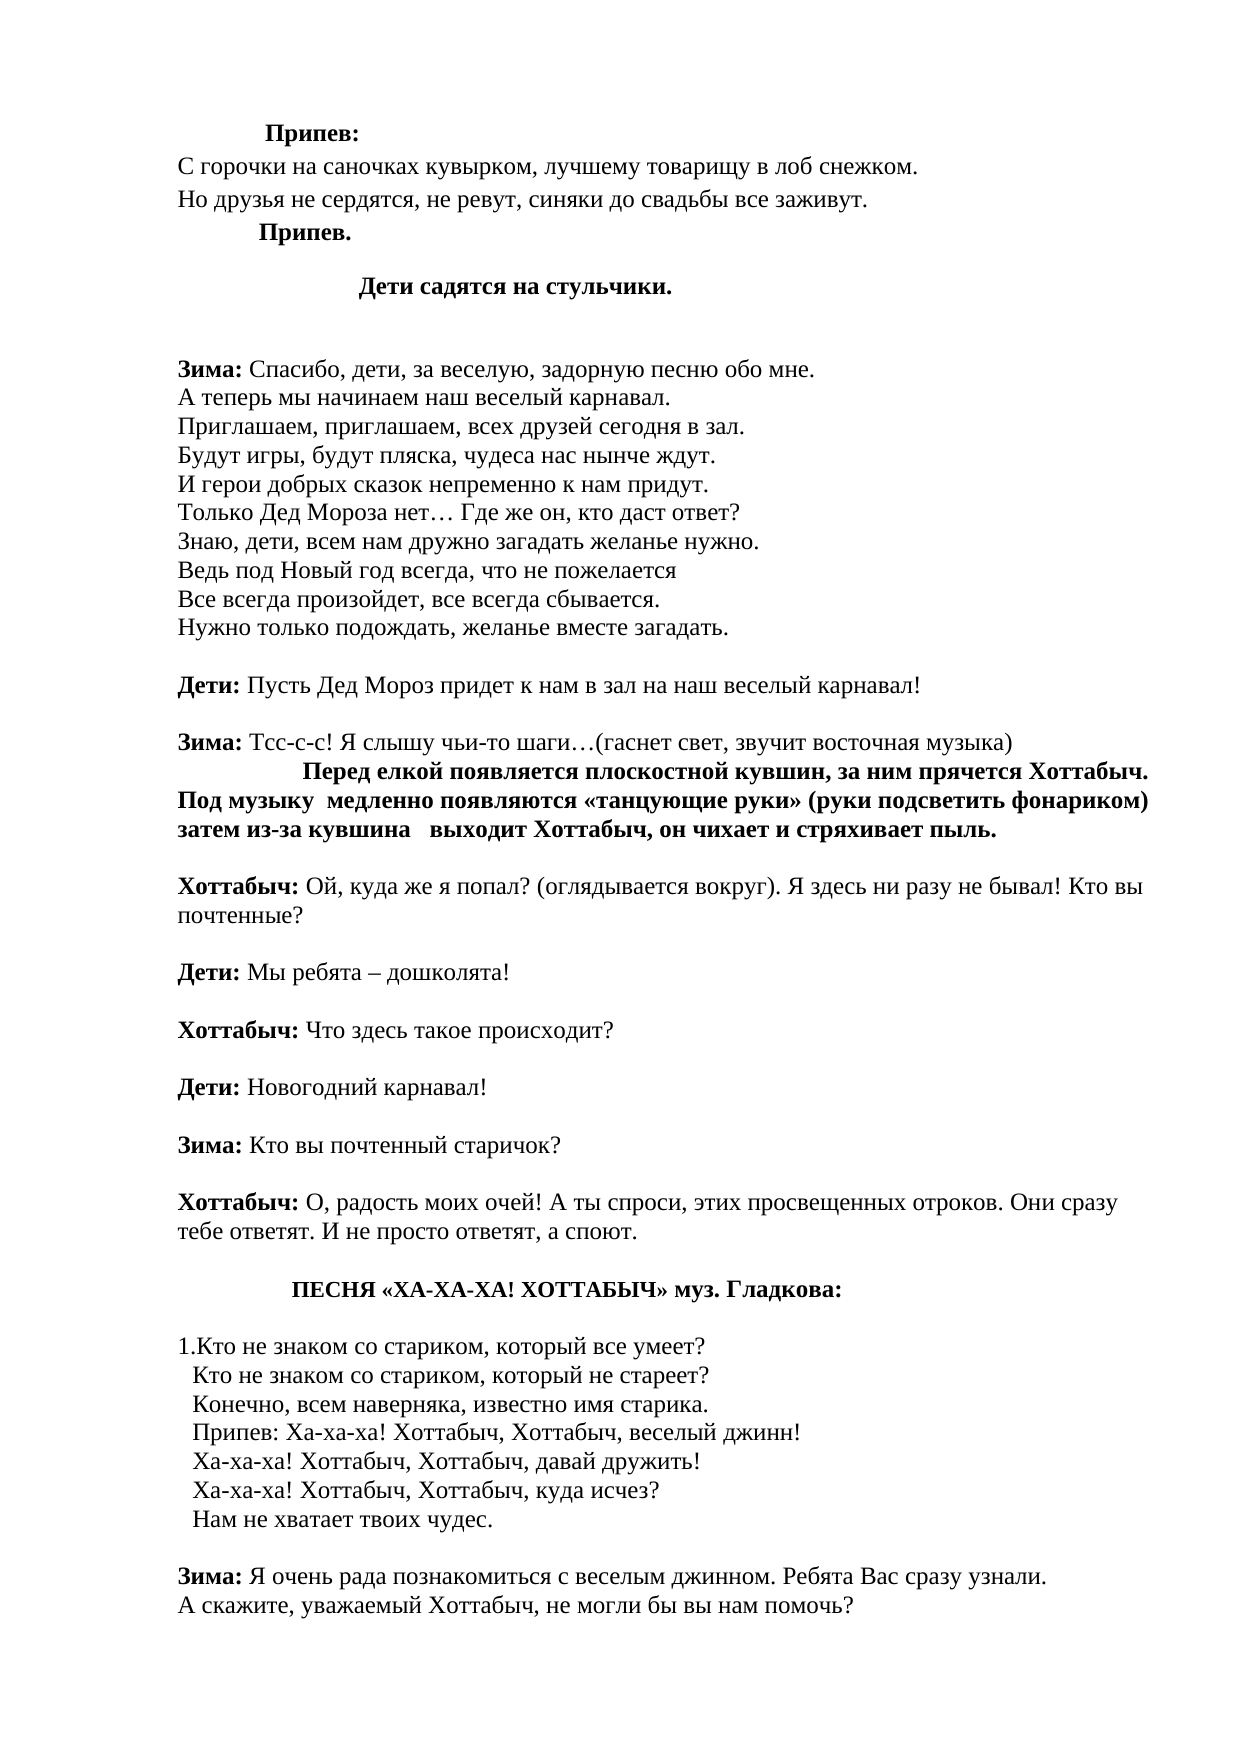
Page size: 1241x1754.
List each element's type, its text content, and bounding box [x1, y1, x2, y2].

text Зима: Тсс-с-с! Я слышу чьи-то шаги…(гаснет свет, звучит восточная музыка) [177, 727, 1152, 756]
text Все всегда произойдет, все всегда сбывается. [177, 584, 1152, 612]
text Приглашаем, приглашаем, всех друзей сегодня в зал. [177, 411, 1152, 440]
text Дети: Новогодний карнавал! [177, 1072, 1152, 1101]
text Ха-ха-ха! Хоттабыч, Хоттабыч, куда исчез? [192, 1475, 1152, 1504]
text Зима: Я очень рада познакомиться с веселым джинном. Ребята Вас сразу узнали. [177, 1561, 1152, 1590]
text Зима: Спасибо, дети, за веселую, задорную песню обо мне. [177, 354, 1152, 382]
text Перед елкой появляется плоскостной кувшин, за ним прячется Хоттабыч. Под музыку медленно появляются «танцующие руки» (руки подсветить фонариком) затем из-за кувшина выходит Хоттабыч, он чихает и стряхивает пыль. [177, 756, 1152, 842]
text Кто не знаком со стариком, который не стареет? [192, 1360, 1152, 1389]
text Хоттабыч: Что здесь такое происходит? [177, 1015, 1152, 1044]
text Дети: Мы ребята – дошколята! [177, 957, 1152, 986]
text Припев: Ха-ха-ха! Хоттабыч, Хоттабыч, веселый джинн! [192, 1417, 1152, 1446]
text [177, 118, 1152, 246]
text А скажите, уважаемый Хоттабыч, не могли бы вы нам помочь? [177, 1590, 1152, 1619]
text ПЕСНЯ «ХА-ХА-ХА! ХОТТАБЫЧ» муз. Гладкова: [177, 1274, 1152, 1302]
text Будут игры, будут пляска, чудеса нас нынче ждут. [177, 440, 1152, 469]
text Дети садятся на стульчики. [177, 271, 1152, 300]
text Знаю, дети, всем нам дружно загадать желанье нужно. [177, 526, 1152, 555]
text Зима: Кто вы почтенный старичок? [177, 1130, 1152, 1159]
text Ха-ха-ха! Хоттабыч, Хоттабыч, давай дружить! [192, 1446, 1152, 1475]
text А теперь мы начинаем наш веселый карнавал. [177, 382, 1152, 411]
text Ведь под Новый год всегда, что не пожелается [177, 555, 1152, 584]
text Дети: Пусть Дед Мороз придет к нам в зал на наш веселый карнавал! [177, 670, 1152, 699]
text Нужно только подождать, желанье вместе загадать. [177, 612, 1152, 641]
text 1.Кто не знаком со стариком, который все умеет? [177, 1331, 1152, 1360]
text Только Дед Мороза нет… Где же он, кто даст ответ? [177, 497, 1152, 526]
text Хоттабыч: Ой, куда же я попал? (оглядывается вокруг). Я здесь ни разу не бывал! Кто вы почтенные? [177, 871, 1152, 929]
text Конечно, всем наверняка, известно имя старика. [192, 1389, 1152, 1417]
text И герои добрых сказок непременно к нам придут. [177, 469, 1152, 497]
text Нам не хватает твоих чудес. [192, 1504, 1152, 1532]
text Хоттабыч: О, радость моих очей! А ты спроси, этих просвещенных отроков. Они сразу тебе ответят. И не просто ответят, а споют. [177, 1187, 1152, 1245]
